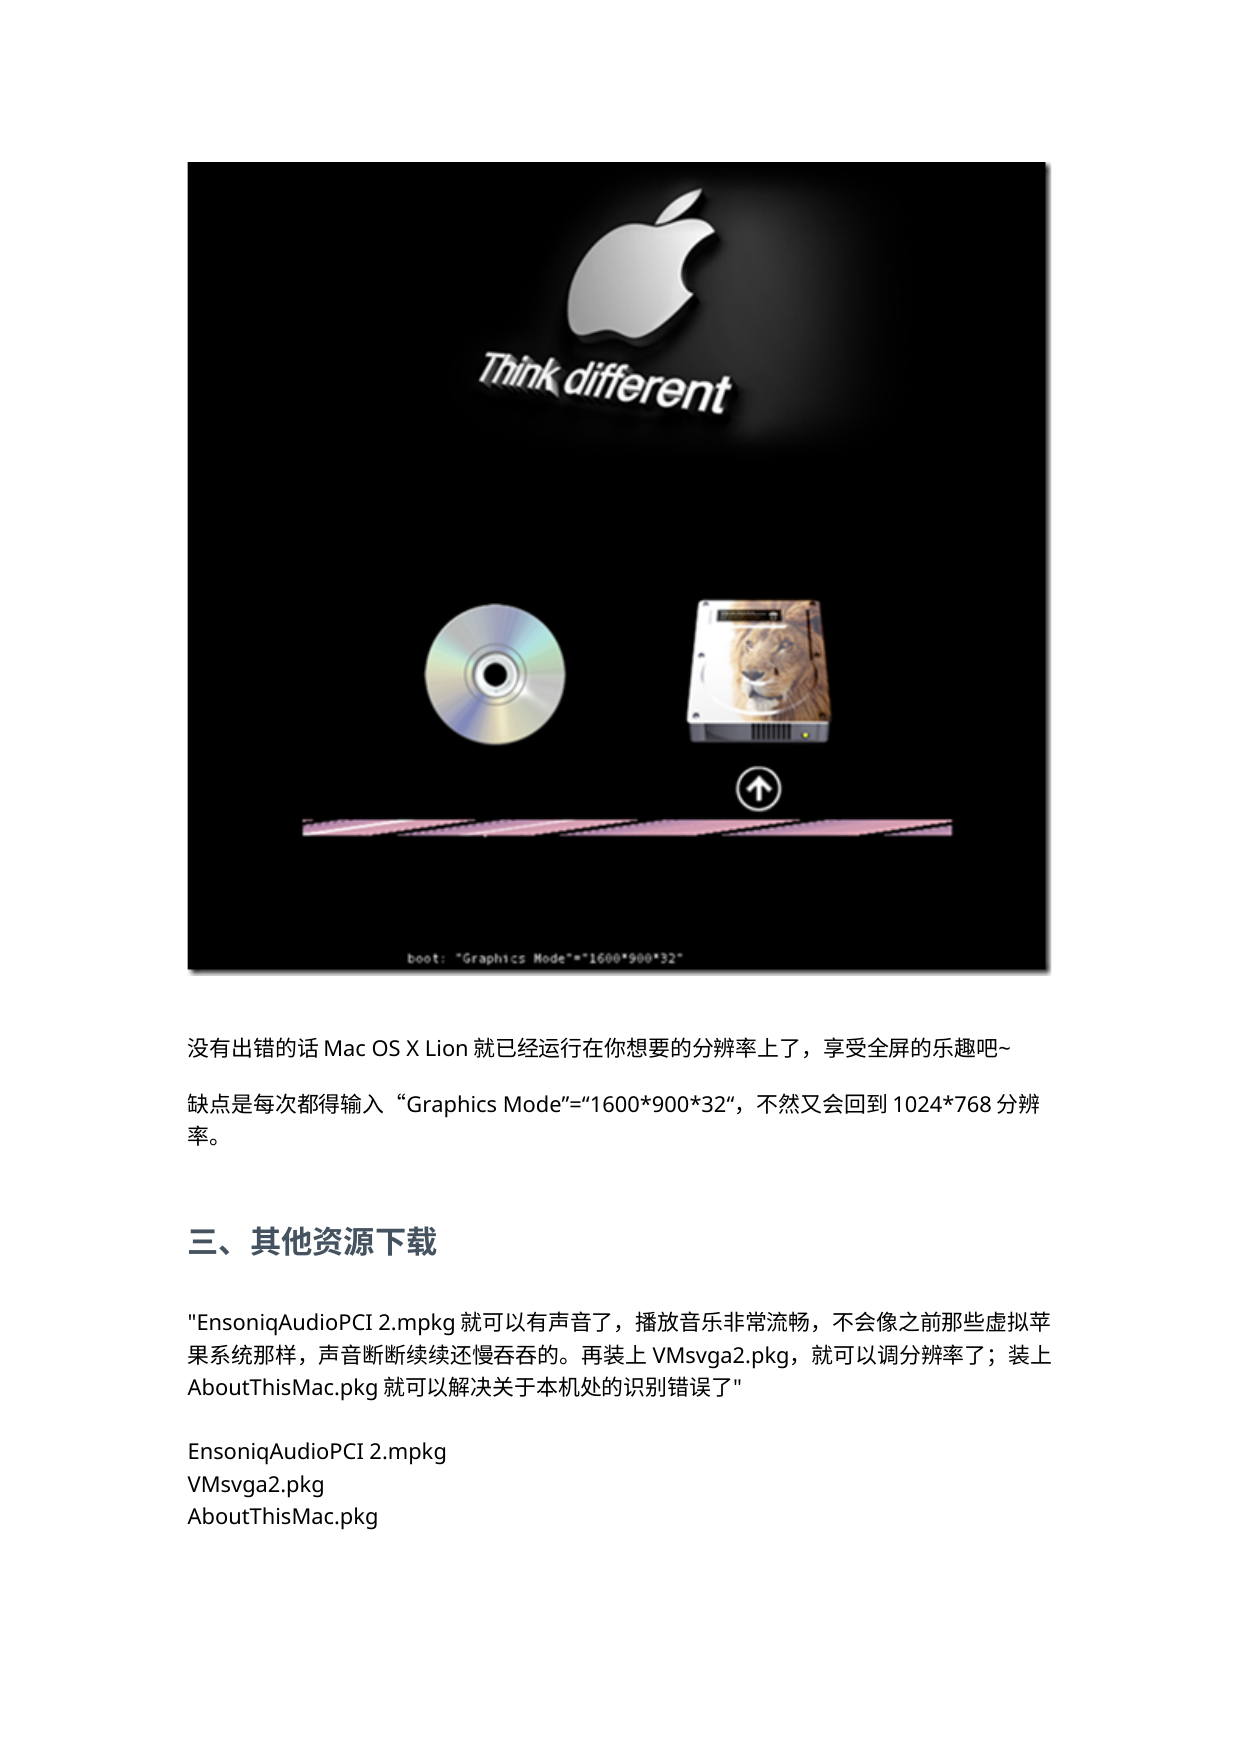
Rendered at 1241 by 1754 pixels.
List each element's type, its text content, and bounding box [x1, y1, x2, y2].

text 缺点是每次都得输入“Graphics Mode”=“1600*900*32“，不然又会回到1024*768分辨率。 [187, 1086, 1053, 1151]
text 没有出错的话Mac OS X Lion就已经运行在你想要的分辨率上了，享受全屏的乐趣吧~ [187, 1030, 1053, 1063]
text "EnsoniqAudioPCI 2.mpkg就可以有声音了，播放音乐非常流畅，不会像之前那些虚拟苹果系统那样，声音断断续续还慢吞吞的。再装上VMsvga2.pkg，就可以调分辨率了；装上AboutThisMac.pkg就可以解决关于本机处的识别错误了" EnsoniqAudioPCI 2.mpkg VMsvga2.pkg AboutThisMac.pkg [187, 1305, 1053, 1565]
subtitle 三、其他资源下载 [187, 1207, 1053, 1272]
picture [187, 162, 1052, 976]
